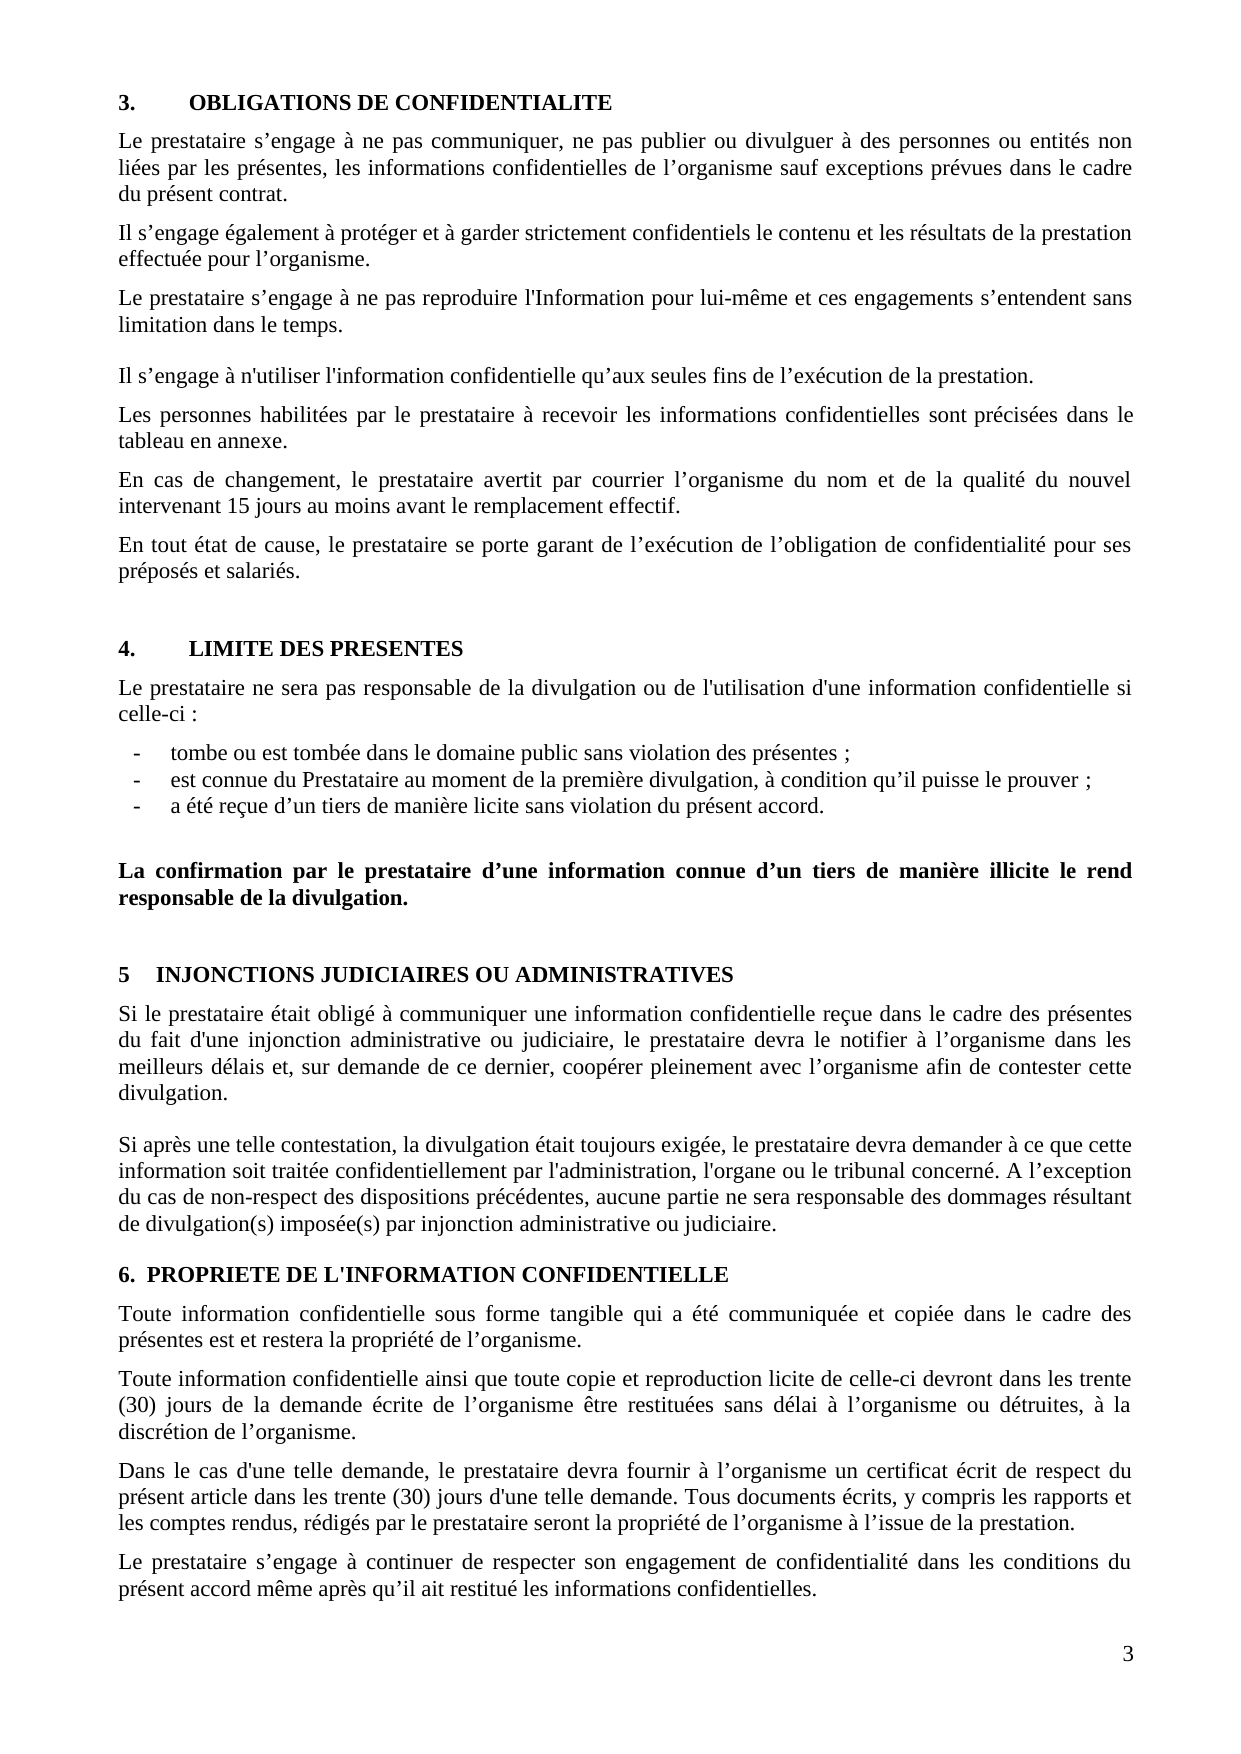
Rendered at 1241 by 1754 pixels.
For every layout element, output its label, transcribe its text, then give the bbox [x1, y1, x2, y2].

text La confirmation par le prestataire d’une information connue d’un tiers de manière illicite le rend responsable de la divulgation. [118, 857, 1134, 910]
text Le prestataire s’engage à continuer de respecter son engagement de confidentialité dans les conditions du présent accord même après qu’il ait restitué les informations confidentielles. [118, 1548, 1134, 1601]
text Le prestataire s’engage à ne pas reproduire l'Information pour lui-même et ces engagements s’entendent sans limitation dans le temps. [118, 284, 1134, 337]
text Il s’engage également à protéger et à garder strictement confidentiels le contenu et les résultats de la prestation effectuée pour l’organisme. [118, 219, 1134, 272]
text Si après une telle contestation, la divulgation était toujours exigée, le prestataire devra demander à ce que cette information soit traitée confidentiellement par l'administration, l'organe ou le tribunal concerné. A l’exception du cas de non-respect des dispositions précédentes, aucune partie ne sera responsable des dommages résultant de divulgation(s) imposée(s) par injonction administrative ou judiciaire. [118, 1131, 1134, 1236]
text Les personnes habilitées par le prestataire à recevoir les informations confidentielles sont précisées dans le tableau en annexe. [118, 401, 1134, 453]
text En cas de changement, le prestataire avertit par courrier l’organisme du nom et de la qualité du nouvel intervenant 15 jours au moins avant le remplacement effectif. [118, 466, 1134, 519]
list tombe ou est tombée dans le domaine public sans violation des présentes ; [133, 739, 1134, 766]
text Il s’engage à n'utiliser l'information confidentielle qu’aux seules fins de l’exécution de la prestation. [118, 362, 1134, 388]
list est connue du Prestataire au moment de la première divulgation, à condition qu’il puisse le prouver ; [133, 766, 1134, 792]
list a été reçue d’un tiers de manière licite sans violation du présent accord. [133, 792, 1134, 818]
text En tout état de cause, le prestataire se porte garant de l’exécution de l’obligation de confidentialité pour ses préposés et salariés. [118, 531, 1134, 584]
text Le prestataire ne sera pas responsable de la divulgation ou de l'utilisation d'une information confidentielle si celle-ci : [118, 674, 1134, 727]
list OBLIGATIONS DE CONFIDENTIALITE [118, 89, 1134, 115]
text Dans le cas d'une telle demande, le prestataire devra fournir à l’organisme un certificat écrit de respect du présent article dans les trente (30) jours d'une telle demande. Tous documents écrits, y compris les rapports et les comptes rendus, rédigés par le prestataire seront la propriété de l’organisme à l’issue de la prestation. [118, 1457, 1134, 1536]
text Le prestataire s’engage à ne pas communiquer, ne pas publier ou divulguer à des personnes ou entités non liées par les présentes, les informations confidentielles de l’organisme sauf exceptions prévues dans le cadre du présent contrat. [118, 127, 1134, 207]
text Toute information confidentielle sous forme tangible qui a été communiquée et copiée dans le cadre des présentes est et restera la propriété de l’organisme. [118, 1300, 1134, 1353]
text Si le prestataire était obligé à communiquer une information confidentielle reçue dans le cadre des présentes du fait d'une injonction administrative ou judiciaire, le prestataire devra le notifier à l’organisme dans les meilleurs délais et, sur demande de ce dernier, coopérer pleinement avec l’organisme afin de contester cette divulgation. [118, 1000, 1134, 1106]
text Toute information confidentielle ainsi que toute copie et reproduction licite de celle-ci devront dans les trente (30) jours de la demande écrite de l’organisme être restituées sans délai à l’organisme ou détruites, à la discrétion de l’organisme. [118, 1365, 1134, 1444]
list LIMITE DES PRESENTES [118, 635, 1134, 662]
text 6. PROPRIETE DE L'INFORMATION CONFIDENTIELLE [118, 1261, 1134, 1287]
list INJONCTIONS JUDICIAIRES OU ADMINISTRATIVES [118, 961, 1134, 988]
